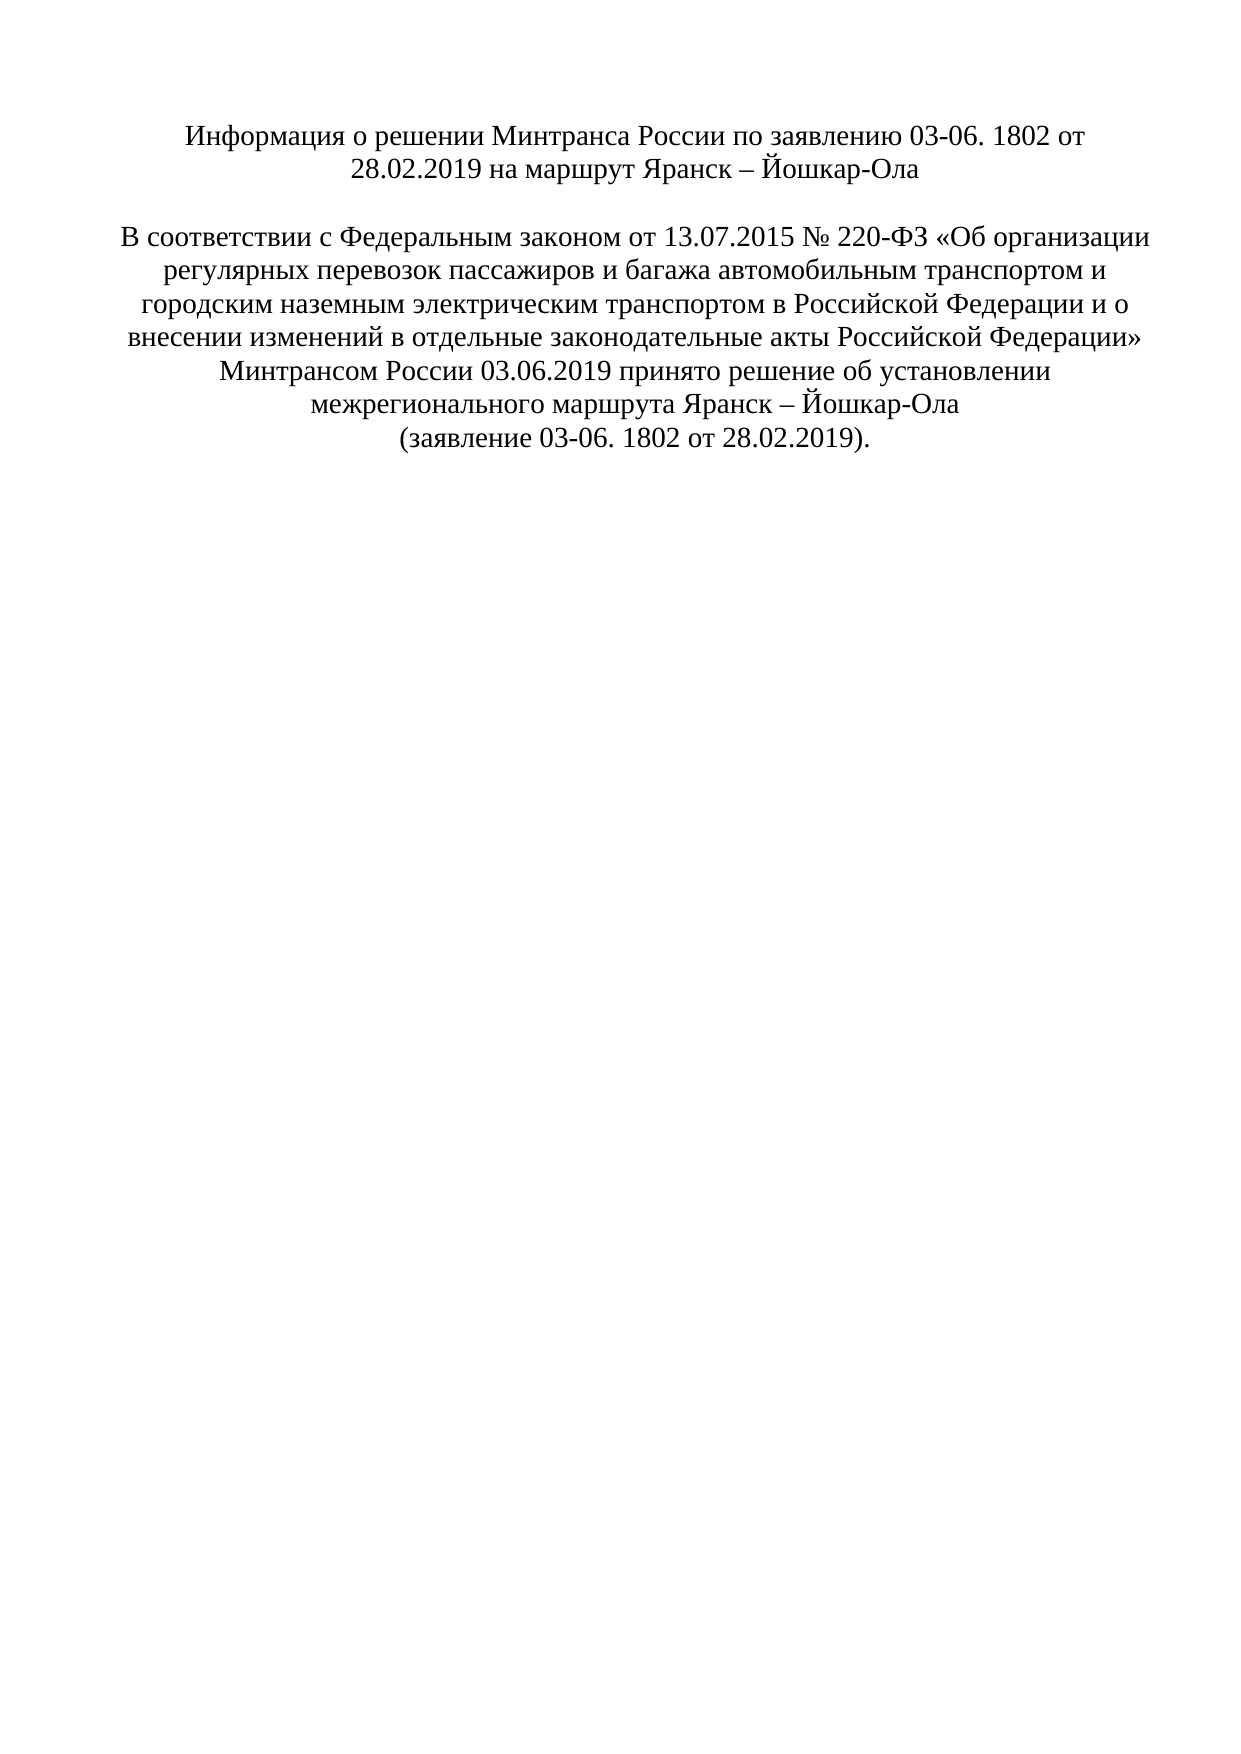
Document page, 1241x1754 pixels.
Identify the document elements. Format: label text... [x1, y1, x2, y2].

text В соответствии с Федеральным законом от 13.07.2015 № 220-ФЗ «Об организации регулярных перевозок пассажиров и багажа автомобильным транспортом и городским наземным электрическим транспортом в Российской Федерации и о внесении изменений в отдельные законодательные акты Российской Федерации» Минтрансом России 03.06.2019 принято решение об установлении межрегионального маршрута Яранск – Йошкар-Ола [118, 219, 1152, 420]
text Информация о решении Минтранса России по заявлению 03-06. 1802 от 28.02.2019 на маршрут Яранск – Йошкар-Ола [118, 118, 1152, 185]
text (заявление 03-06. 1802 от 28.02.2019). [118, 420, 1152, 453]
